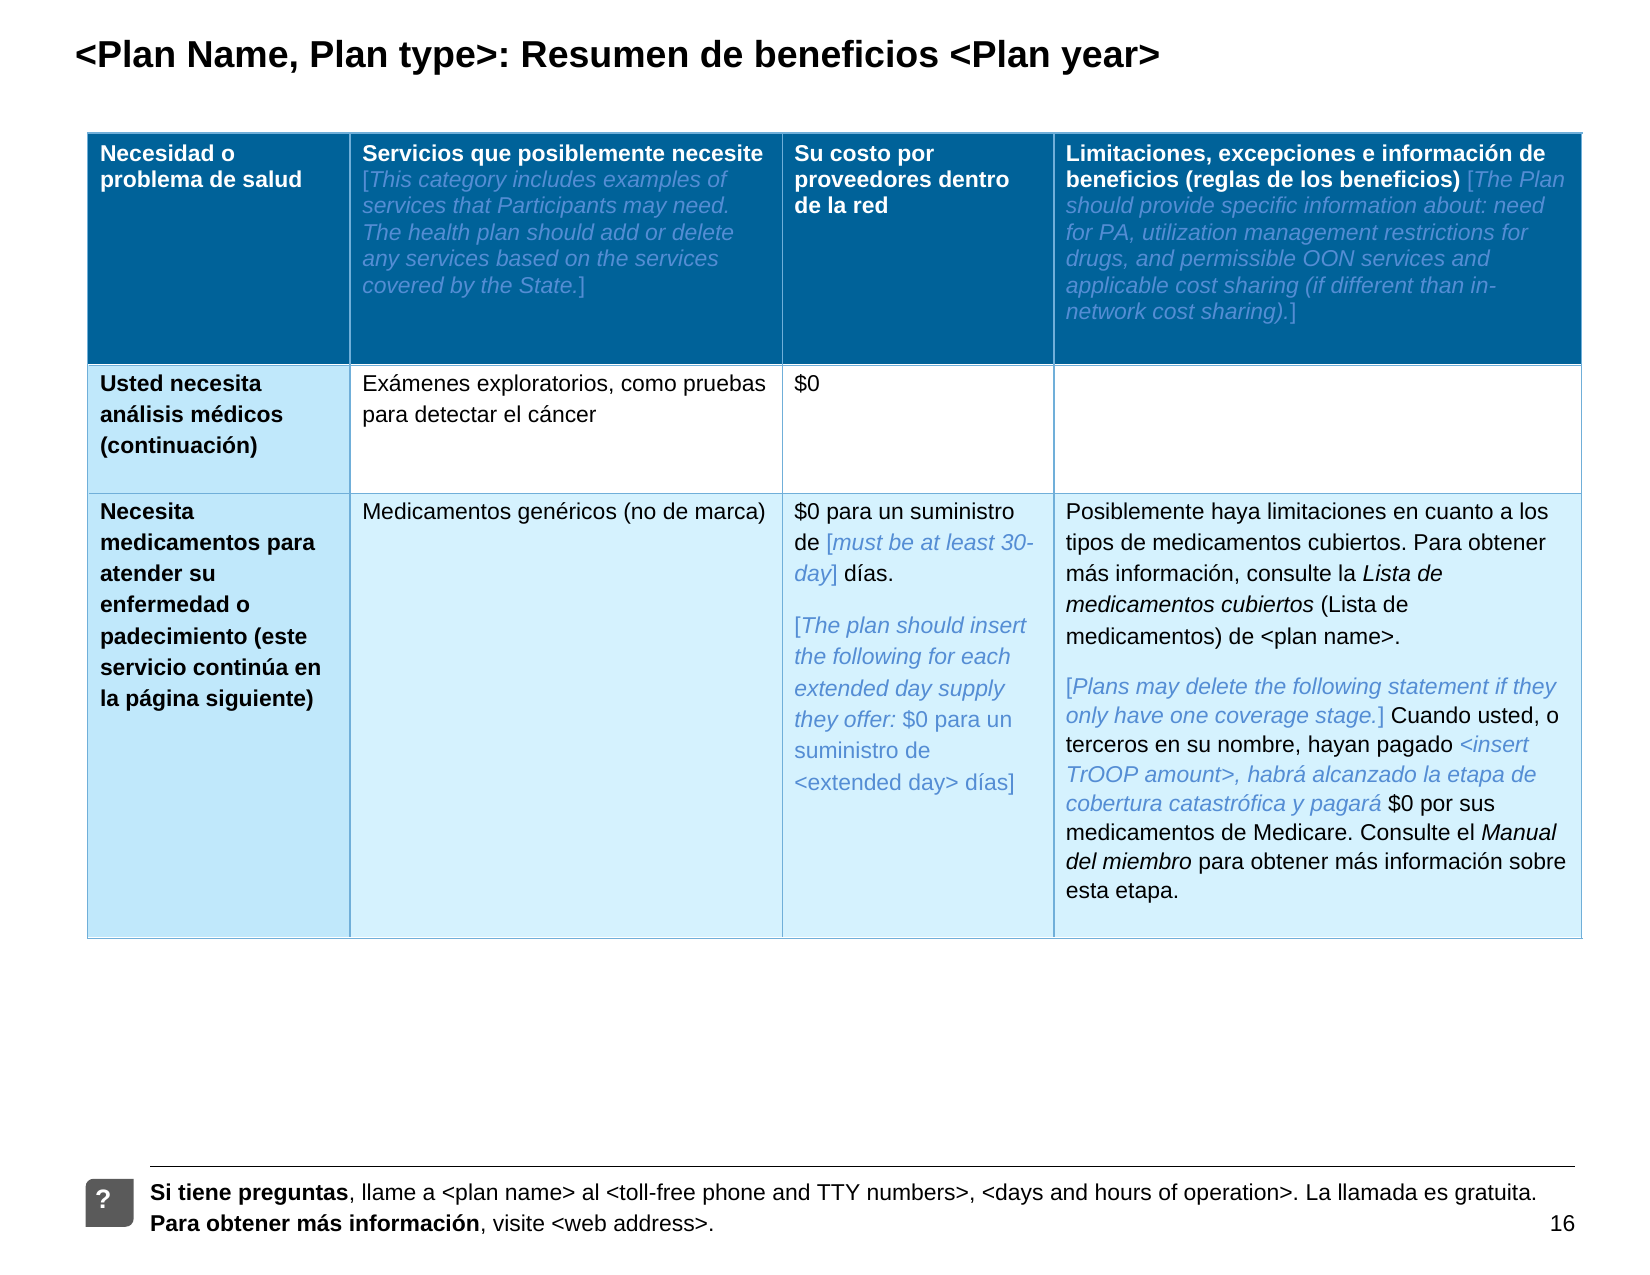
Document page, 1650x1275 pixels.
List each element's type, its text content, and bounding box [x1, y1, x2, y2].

table_header Su costo por proveedores dentro de la red [783, 134, 1053, 364]
table_header Limitaciones, excepciones e información de beneficios (reglas de los beneficios) [The Plan should provide specific information about: need for PA, utilization management restrictions for drugs, and permissible OON services and applicable cost sharing (if different than in-network cost sharing).] [1055, 134, 1581, 364]
table_cell Posiblemente haya limitaciones en cuanto a los tipos de medicamentos cubiertos. Para obtener más información, consulte la Lista de medicamentos cubiertos (Lista de medicamentos) de <plan name>. [Plans may delete the following statement if they only have one coverage stage.] Cuando usted, o terceros en su nombre, hayan pagado <insert TrOOP amount>, habrá alcanzado la etapa de cobertura catastrófica y pagará $0 por sus medicamentos de Medicare. Consulte el Manual del miembro para obtener más información sobre esta etapa. [1055, 494, 1581, 937]
table_cell Exámenes exploratorios, como pruebas para detectar el cáncer [351, 366, 782, 493]
table_cell [1055, 366, 1581, 493]
table_cell $0 [783, 366, 1053, 493]
table_cell Necesita medicamentos para atender su enfermedad o padecimiento (este servicio continúa en la página siguiente) [88, 494, 349, 937]
table_header Necesidad o problema de salud [88, 134, 349, 364]
table_cell Usted necesita análisis médicos (continuación) [88, 366, 349, 493]
table_cell $0 para un suministro de [must be at least 30-day] días. [The plan should insert the following for each extended day supply they offer: $0 para un suministro de <extended day> días] [783, 494, 1053, 937]
table_cell Medicamentos genéricos (no de marca) [351, 494, 782, 937]
table_header Servicios que posiblemente necesite [This category includes examples of services that Participants may need. The health plan should add or delete any services based on the services covered by the State.] [351, 134, 782, 364]
